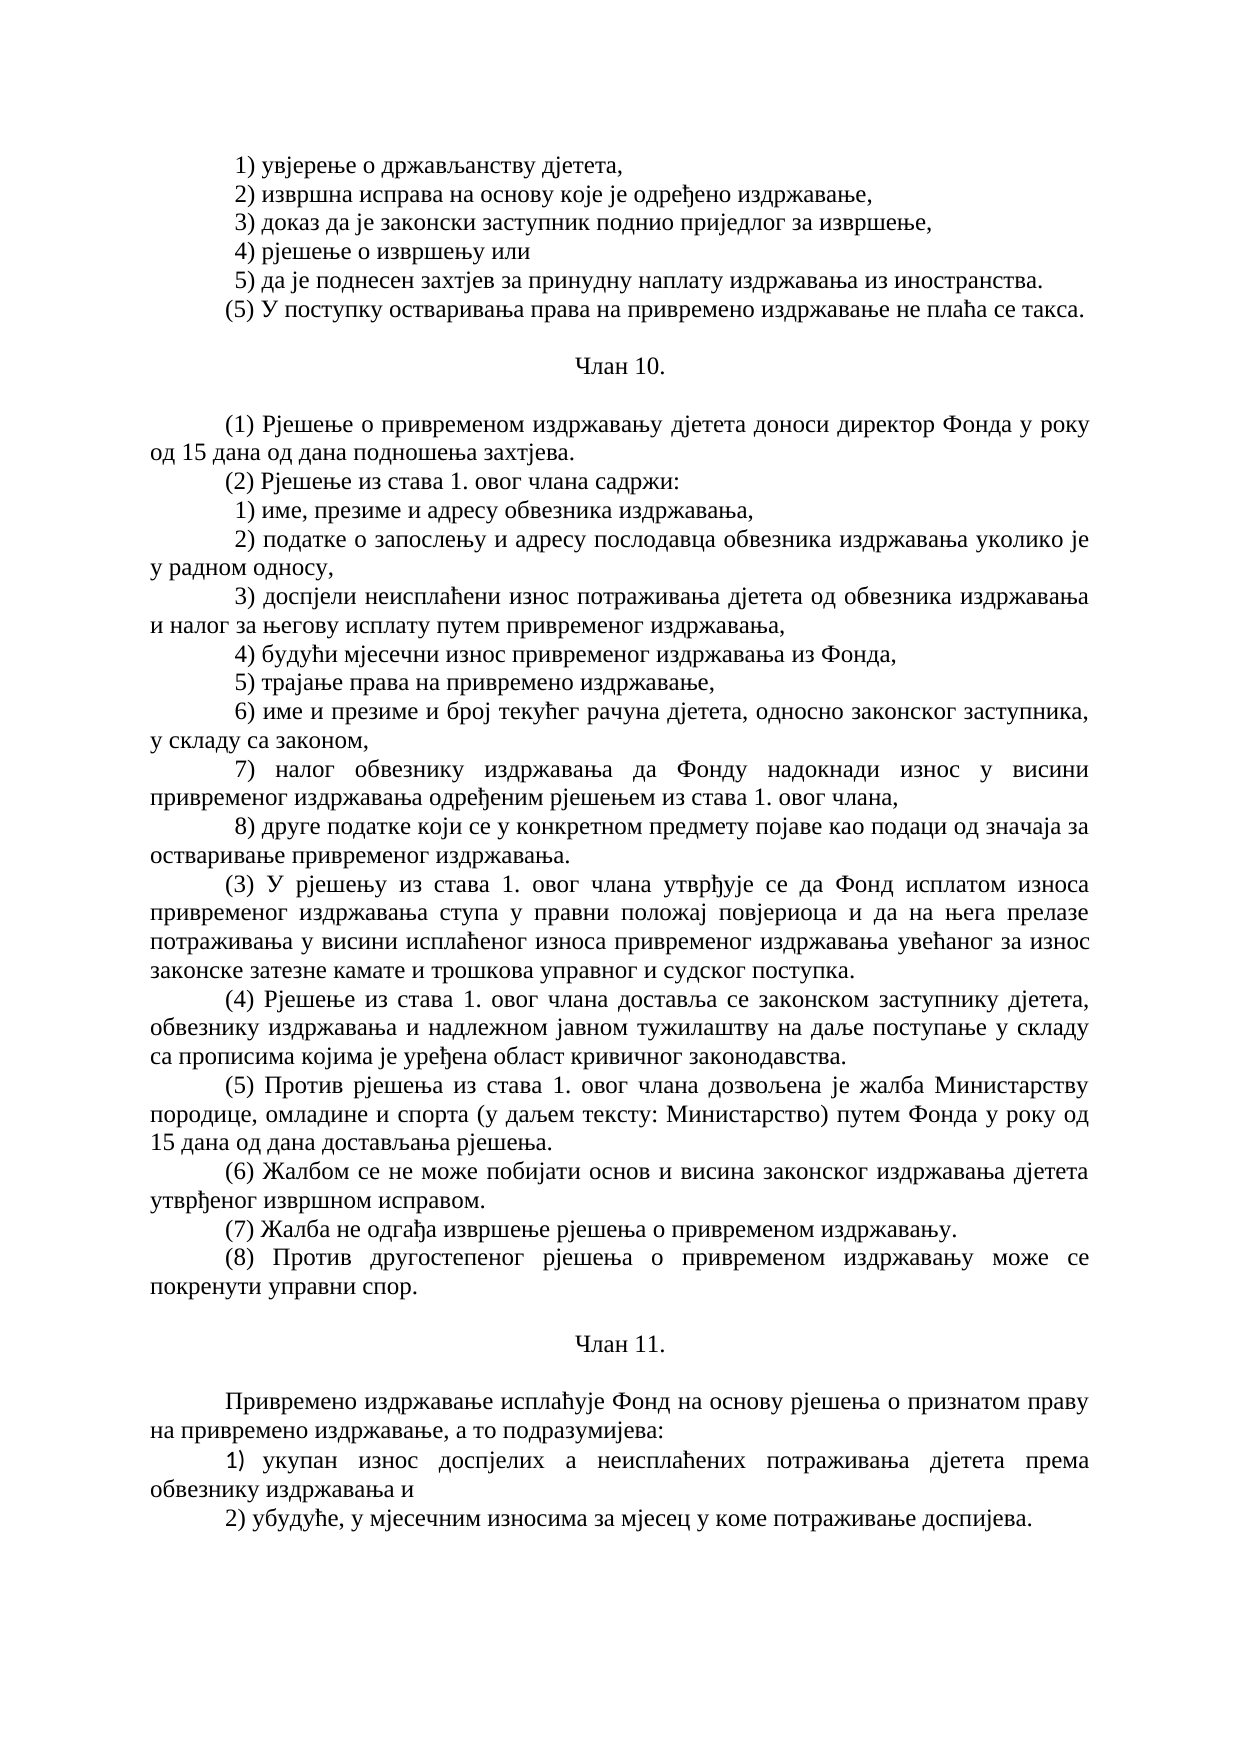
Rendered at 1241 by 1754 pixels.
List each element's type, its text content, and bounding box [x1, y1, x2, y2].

text 2) податке о запослењу и адресу послодавца обвезника издржавања уколико је у радном односу, [150, 524, 1090, 581]
text 8) друге податке који се у конкретном предмету појаве као подаци од значаја за остваривање привременог издржавања. [150, 811, 1090, 869]
text 7) налог обвезнику издржавања да Фонду надокнади износ у висини привременог издржавања одређеним рјешењем из става 1. овог члана, [150, 754, 1090, 811]
text (8) Против другостепеног рјешења о привременом издржавању може се покренути управни спор. [150, 1242, 1090, 1300]
text (5) Против рјешења из става 1. овог члана дозвољена је жалба Министарству породице, омладине и спорта (у даљем тексту: Министарство) путем Фонда у року од 15 дана од дана достављања рјешења. [150, 1070, 1090, 1156]
list укупан износ доспјелих а неисплаћених потраживања дјетета према обвезнику издржавања и [150, 1444, 1090, 1503]
text 2) извршна исправа на основу које је одређено издржавање, [150, 179, 1090, 207]
text (5) У поступку остваривања права на привремено издржавање не плаћа се такса. [150, 294, 1090, 322]
text 3) доказ да је законски заступник поднио приједлог за извршење, [150, 207, 1090, 236]
text (6) Жалбом се не може побијати основ и висина законског издржавања дјетета утврђеног извршном исправом. [150, 1156, 1090, 1214]
text 5) трајање права на привремено издржавање, [150, 667, 1090, 696]
text 1) име, презиме и адресу обвезника издржавања, [150, 495, 1090, 524]
text (4) Рјешење из става 1. овог члана доставља се законском заступнику дјетета, обвезнику издржавања и надлежном јавном тужилаштву на даље поступање у складу са прописима којима је уређена област кривичног законодавства. [150, 984, 1090, 1070]
text 4) будући мјесечни износ привременог издржавања из Фонда, [150, 639, 1090, 667]
text (7) Жалба не одгађа извршење рјешења о привременом издржавању. [150, 1214, 1090, 1242]
text 3) доспјели неисплаћени износ потраживања дјетета од обвезника издржавања и налог за његову исплату путем привременог издржавања, [150, 581, 1090, 639]
text 5) да је поднесен захтјев за принудну наплату издржавања из иностранства. [150, 265, 1090, 294]
text (3) У рјешењу из става 1. овог члана утврђује се да Фонд исплатом износа привременог издржавања ступа у правни положај повјериоца и да на њега прелазе потраживања у висини исплаћеног износа привременог издржавања увећаног за износ законске затезне камате и трошкова управног и судског поступка. [150, 869, 1090, 984]
text 6) име и презиме и број текућег рачуна дјетета, односно законског заступника, у складу са законом, [150, 696, 1090, 754]
text (1) Рјешење о привременом издржавању дјетета доноси директор Фонда у року од 15 дана од дана подношења захтјева. [150, 409, 1090, 466]
text Члан 10. [150, 351, 1090, 380]
text Привремено издржавање исплаћује Фонд на основу рјешења о признатом праву на привремено издржавање, а то подразумијева: [150, 1386, 1090, 1444]
text Члан 11. [150, 1329, 1090, 1357]
text 2) убудуће, у мјесечним износима за мјесец у коме потраживање доспијева. [150, 1503, 1090, 1532]
text 1) увјерење о држављанству дјетета, [150, 150, 1090, 179]
text (2) Рјешење из става 1. овог члана садржи: [150, 466, 1090, 495]
text 4) рјешење о извршењу или [150, 236, 1090, 265]
